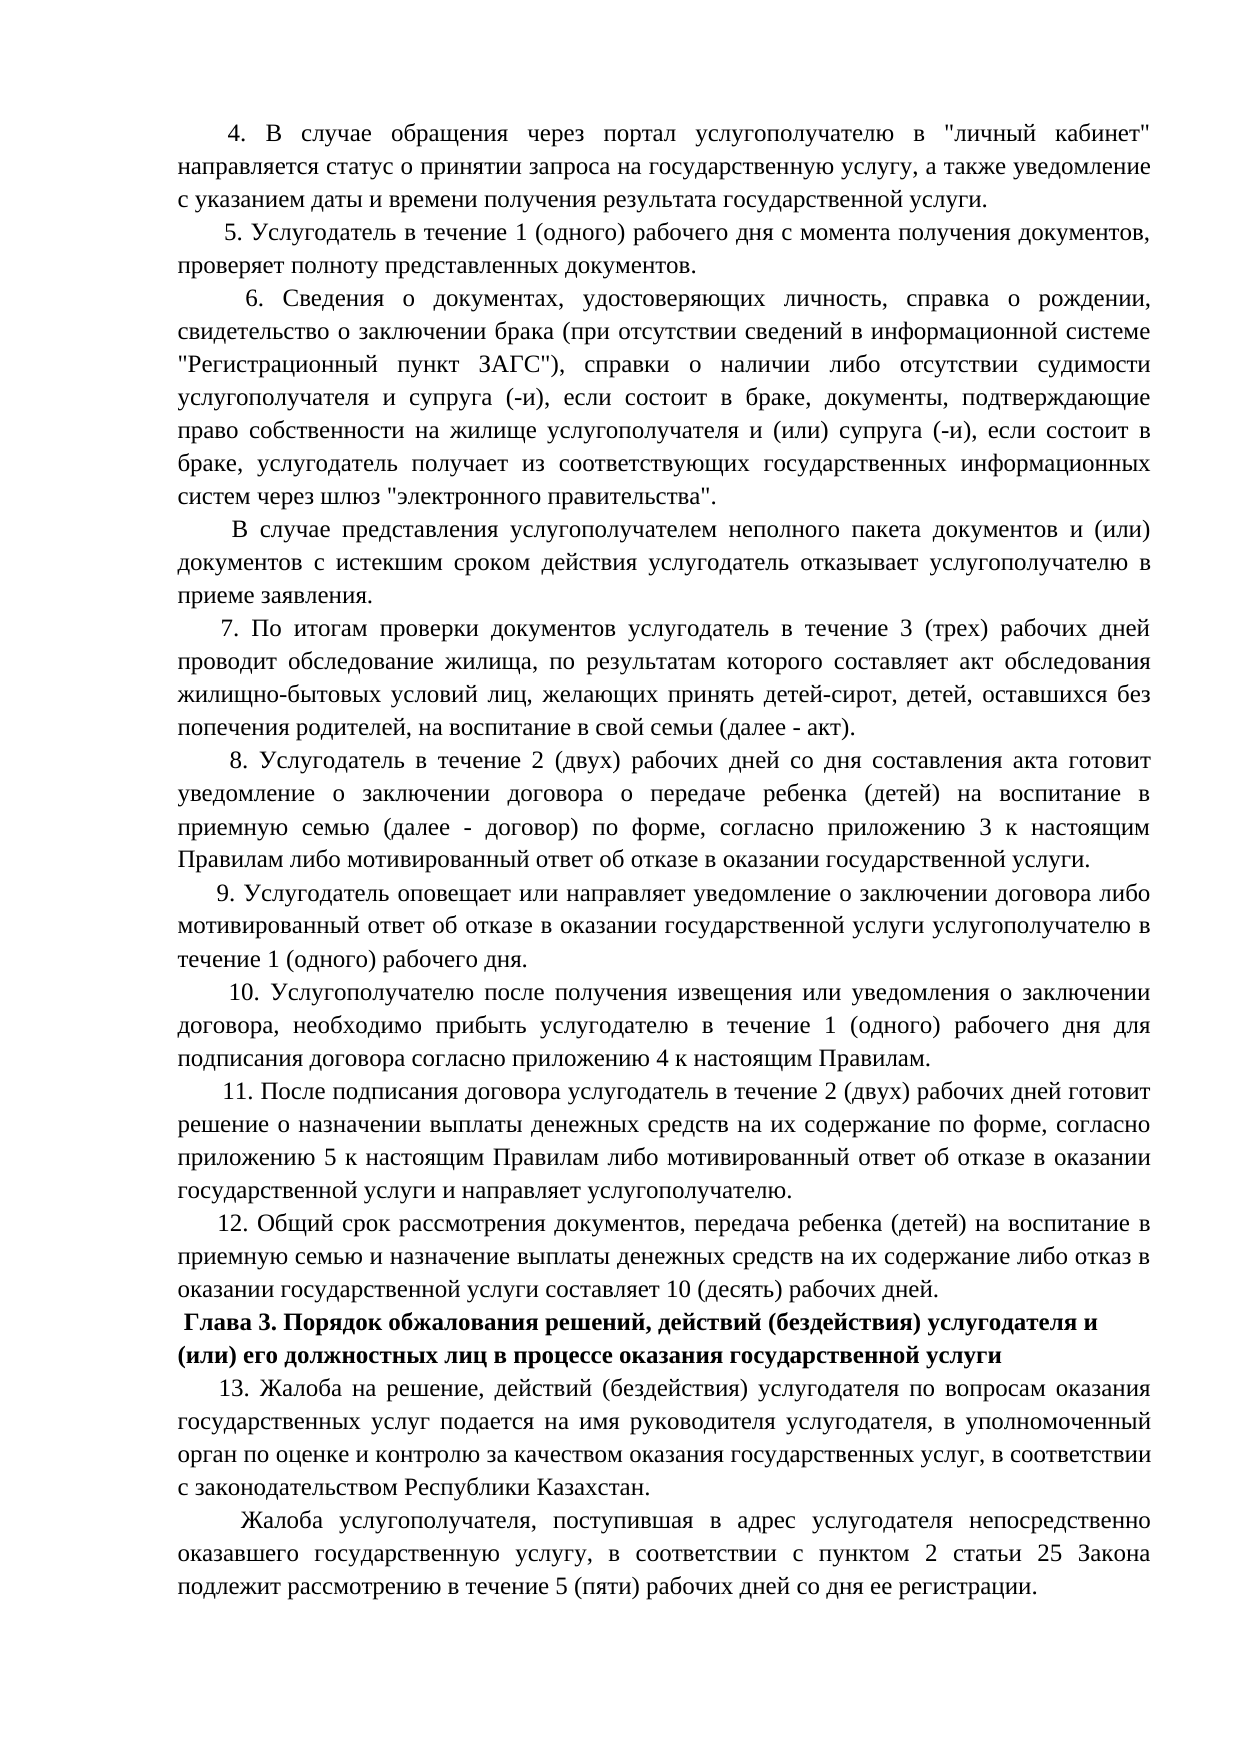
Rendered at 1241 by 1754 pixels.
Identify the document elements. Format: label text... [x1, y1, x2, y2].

text Жалоба услугополучателя, поступившая в адрес услугодателя непосредственно оказавшего государственную услугу, в соответствии с пунктом 2 статьи 25 Закона подлежит рассмотрению в течение 5 (пяти) рабочих дней со дня ее регистрации. [177, 1505, 1152, 1600]
text 10. Услугополучателю после получения извещения или уведомления о заключении договора, необходимо прибыть услугодателю в течение 1 (одного) рабочего дня для подписания договора согласно приложению 4 к настоящим Правилам. [177, 977, 1152, 1071]
text 5. Услугодатель в течение 1 (одного) рабочего дня с момента получения документов, проверяет полноту представленных документов. [177, 217, 1152, 279]
text 12. Общий срок рассмотрения документов, передача ребенка (детей) на воспитание в приемную семью и назначение выплаты денежных средств на их содержание либо отказ в оказании государственной услуги составляет 10 (десять) рабочих дней. [177, 1208, 1152, 1303]
text 9. Услугодатель оповещает или направляет уведомление о заключении договора либо мотивированный ответ об отказе в оказании государственной услуги услугополучателю в течение 1 (одного) рабочего дня. [177, 878, 1152, 972]
text 7. По итогам проверки документов услугодатель в течение 3 (трех) рабочих дней проводит обследование жилища, по результатам которого составляет акт обследования жилищно-бытовых условий лиц, желающих принять детей-сирот, детей, оставшихся без попечения родителей, на воспитание в свой семьи (далее - акт). [177, 613, 1152, 741]
text 8. Услугодатель в течение 2 (двух) рабочих дней со дня составления акта готовит уведомление о заключении договора о передаче ребенка (детей) на воспитание в приемную семью (далее - договор) по форме, согласно приложению 3 к настоящим Правилам либо мотивированный ответ об отказе в оказании государственной услуги. [177, 746, 1152, 873]
text 6. Сведения о документах, удостоверяющих личность, справка о рождении, свидетельство о заключении брака (при отсутствии сведений в информационной системе "Регистрационный пункт ЗАГС"), справки о наличии либо отсутствии судимости услугополучателя и супруга (-и), если состоит в браке, документы, подтверждающие право собственности на жилище услугополучателя и (или) супруга (-и), если состоит в браке, услугодатель получает из соответствующих государственных информационных систем через шлюз "электронного правительства". [177, 283, 1152, 510]
text 13. Жалоба на решение, действий (бездействия) услугодателя по вопросам оказания государственных услуг подается на имя руководителя услугодателя, в уполномоченный орган по оценке и контролю за качеством оказания государственных услуг, в соответствии с законодательством Республики Казахстан. [177, 1373, 1152, 1501]
text 4. В случае обращения через портал услугополучателю в "личный кабинет" направляется статус о принятии запроса на государственную услугу, а также уведомление с указанием даты и времени получения результата государственной услуги. [177, 118, 1152, 213]
text 11. После подписания договора услугодатель в течение 2 (двух) рабочих дней готовит решение о назначении выплаты денежных средств на их содержание по форме, согласно приложению 5 к настоящим Правилам либо мотивированный ответ об отказе в оказании государственной услуги и направляет услугополучателю. [177, 1076, 1152, 1203]
text В случае представления услугополучателем неполного пакета документов и (или) документов с истекшим сроком действия услугодатель отказывает услугополучателю в приеме заявления. [177, 514, 1152, 609]
text Глава 3. Порядок обжалования решений, действий (бездействия) услугодателя и (или) его должностных лиц в процессе оказания государственной услуги [177, 1307, 1152, 1369]
